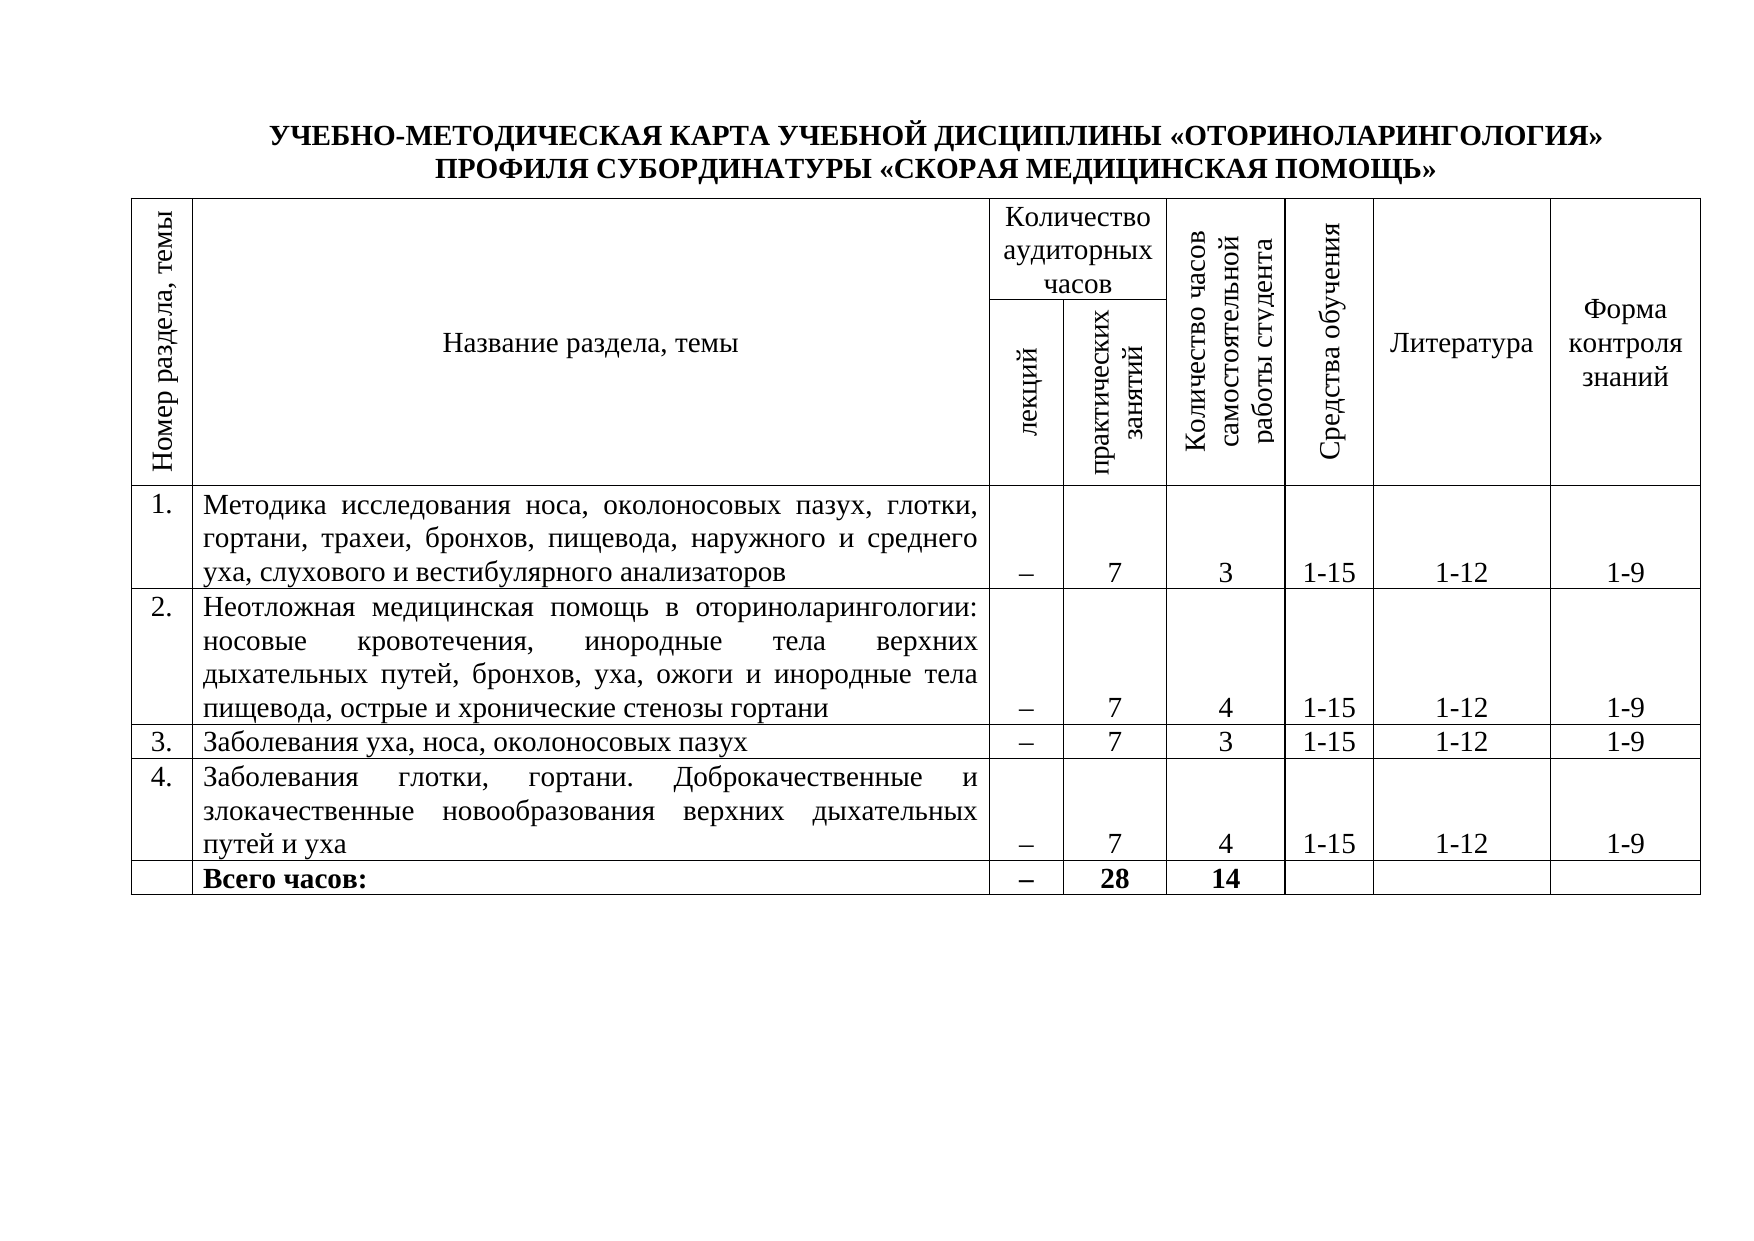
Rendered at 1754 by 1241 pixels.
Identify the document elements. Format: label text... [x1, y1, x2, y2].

table_cell 7 [1064, 486, 1166, 588]
table_cell 3 [1167, 486, 1284, 588]
table_cell Методика исследования носа, околоносовых пазух, глотки, гортани, трахеи, бронхов, пищевода, наружного и среднего уха, слухового и вестибулярного анализаторов [193, 486, 989, 588]
table_cell 1-9 [1551, 486, 1700, 588]
table_cell [1286, 861, 1373, 894]
table_cell 4. [132, 759, 192, 860]
table_header Форма контроля знаний [1551, 199, 1700, 485]
table_cell – [990, 589, 1063, 723]
table_cell [1374, 861, 1550, 894]
table_cell – [990, 759, 1063, 860]
table_cell лекций [990, 300, 1063, 485]
table_cell 1-15 [1286, 759, 1373, 860]
table_cell Всего часов: [193, 861, 989, 894]
table_header Номер раздела, темы [132, 199, 192, 485]
table_cell [1551, 861, 1700, 894]
table_cell 1-12 [1374, 725, 1550, 758]
table_cell 1. [132, 486, 192, 588]
table_cell 3. [132, 725, 192, 758]
table_cell 4 [1167, 589, 1284, 723]
table_cell [132, 861, 192, 894]
table_cell 14 [1167, 861, 1284, 894]
table_header Средства обучения [1286, 199, 1373, 485]
table_header Название раздела, темы [193, 199, 989, 485]
table_cell Заболевания уха, носа, околоносовых пазух [193, 725, 989, 758]
table_cell 1-15 [1286, 486, 1373, 588]
table_cell 1-12 [1374, 486, 1550, 588]
table_cell – [990, 725, 1063, 758]
table_header Литература [1374, 199, 1550, 485]
table_cell Заболевания глотки, гортани. Доброкачественные и злокачественные новообразования верхних дыхательных путей и уха [193, 759, 989, 860]
table_cell 1-12 [1374, 589, 1550, 723]
table_cell 28 [1064, 861, 1166, 894]
table_header Количество аудиторных часов [990, 199, 1166, 299]
table_cell 1-9 [1551, 725, 1700, 758]
table_cell – [990, 861, 1063, 894]
table_cell 7 [1064, 759, 1166, 860]
table_cell 7 [1064, 725, 1166, 758]
table_cell 1-15 [1286, 725, 1373, 758]
table_cell 1-12 [1374, 759, 1550, 860]
table_cell 3 [1167, 725, 1284, 758]
table_cell 1-9 [1551, 589, 1700, 723]
table_cell практических занятий [1064, 300, 1166, 485]
table_cell 2. [132, 589, 192, 723]
table_header Количество часов самостоятельной работы студента [1167, 199, 1284, 485]
table_cell 7 [1064, 589, 1166, 723]
text УЧЕБНО-МЕТОДИЧЕСКАЯ КАРТА УЧЕБНОЙ ДИСЦИПЛИНЫ «ОТОРИНОЛАРИНГОЛОГИЯ» ПРОФИЛЯ СУБОРДИНАТУРЫ «СКОРАЯ МЕДИЦИНСКАЯ ПОМОЩЬ» [177, 118, 1695, 185]
table_cell Неотложная медицинская помощь в оториноларингологии: носовые кровотечения, инородные тела верхних дыхательных путей, бронхов, уха, ожоги и инородные тела пищевода, острые и хронические стенозы гортани [193, 589, 989, 723]
table_cell 1-15 [1286, 589, 1373, 723]
table_cell 1-9 [1551, 759, 1700, 860]
table_cell 4 [1167, 759, 1284, 860]
table_cell – [990, 486, 1063, 588]
